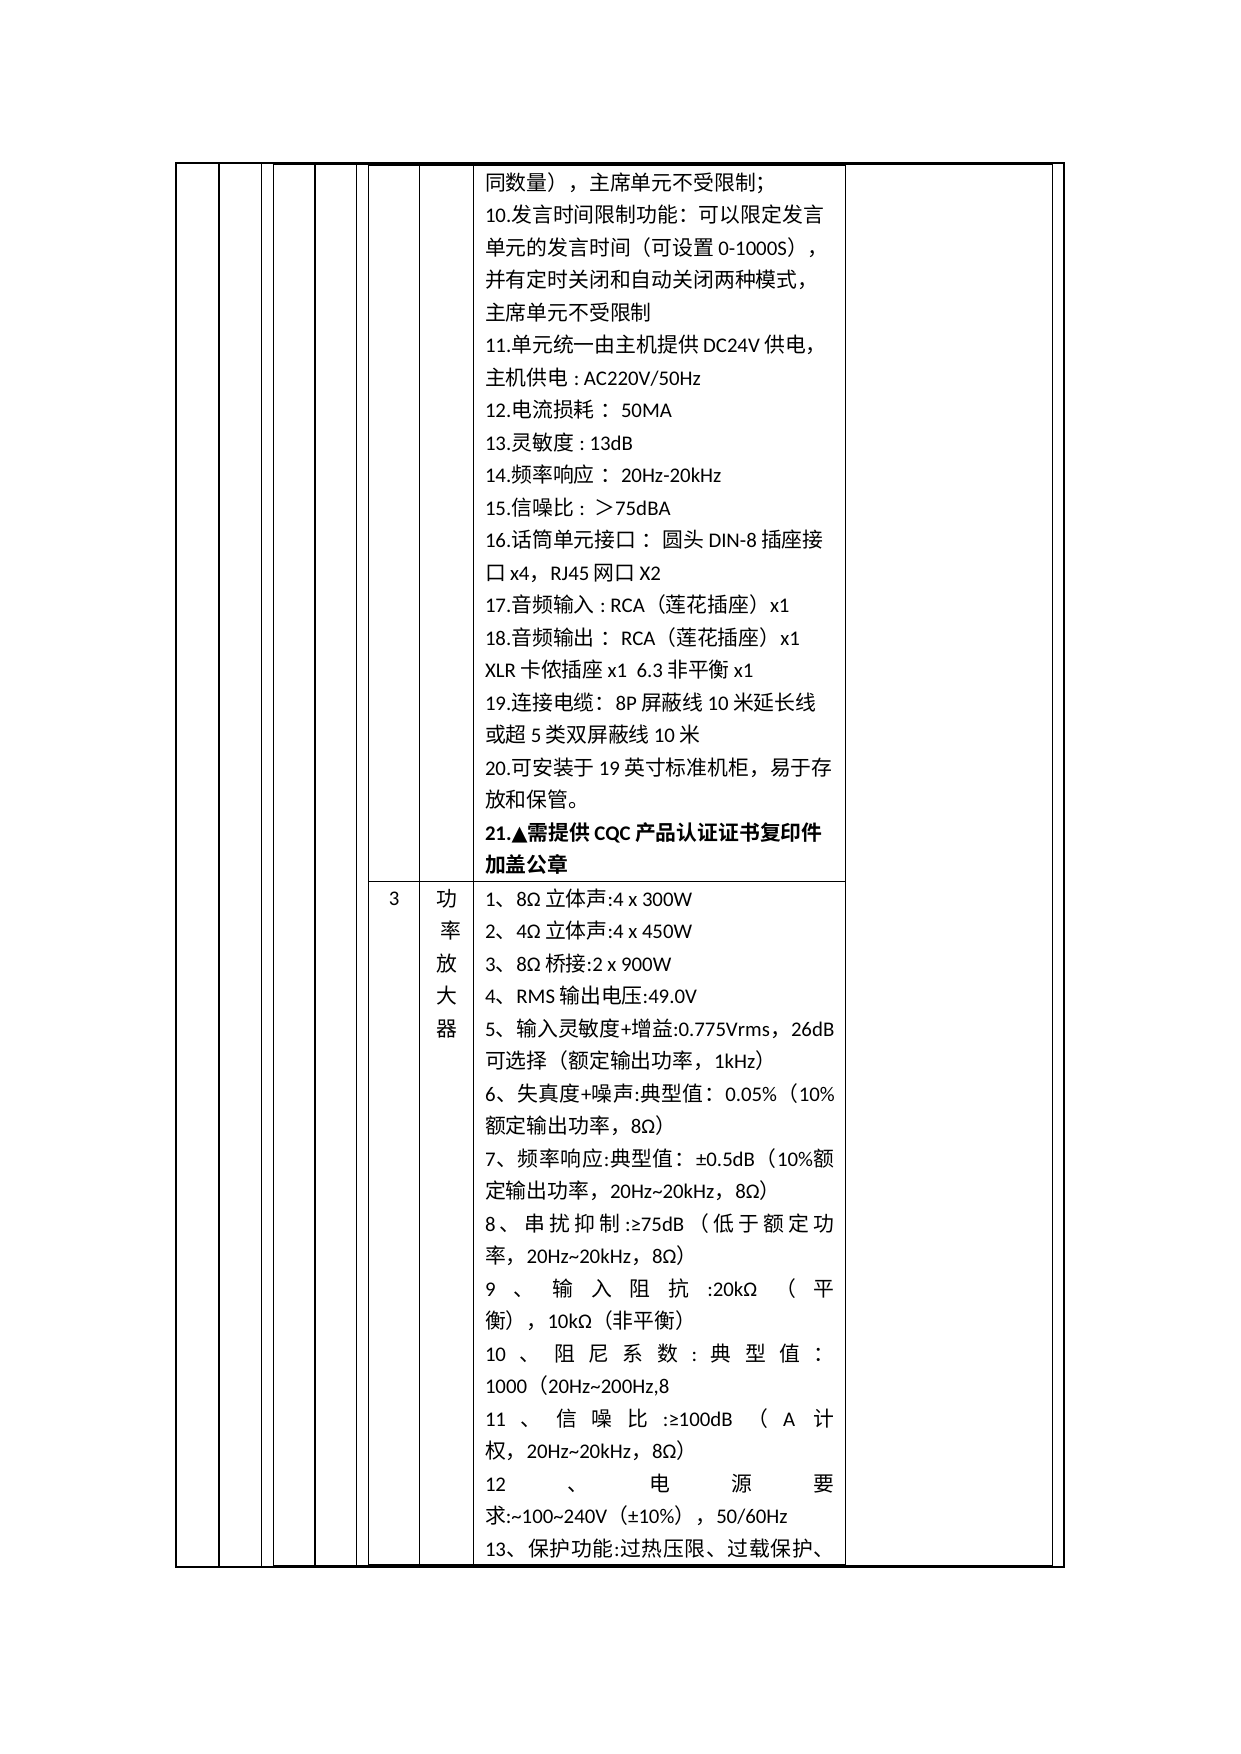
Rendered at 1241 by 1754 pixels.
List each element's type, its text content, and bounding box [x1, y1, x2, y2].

table_cell [316, 165, 356, 1565]
table_cell [846, 165, 1052, 1565]
table_cell [357, 165, 368, 1565]
table_cell [262, 164, 273, 1566]
table_cell [1053, 164, 1063, 1566]
table_cell [274, 165, 314, 1565]
table_cell [474, 166, 845, 881]
table_cell [177, 164, 218, 1566]
table_cell [420, 166, 473, 881]
table_cell 1 [220, 164, 261, 1566]
